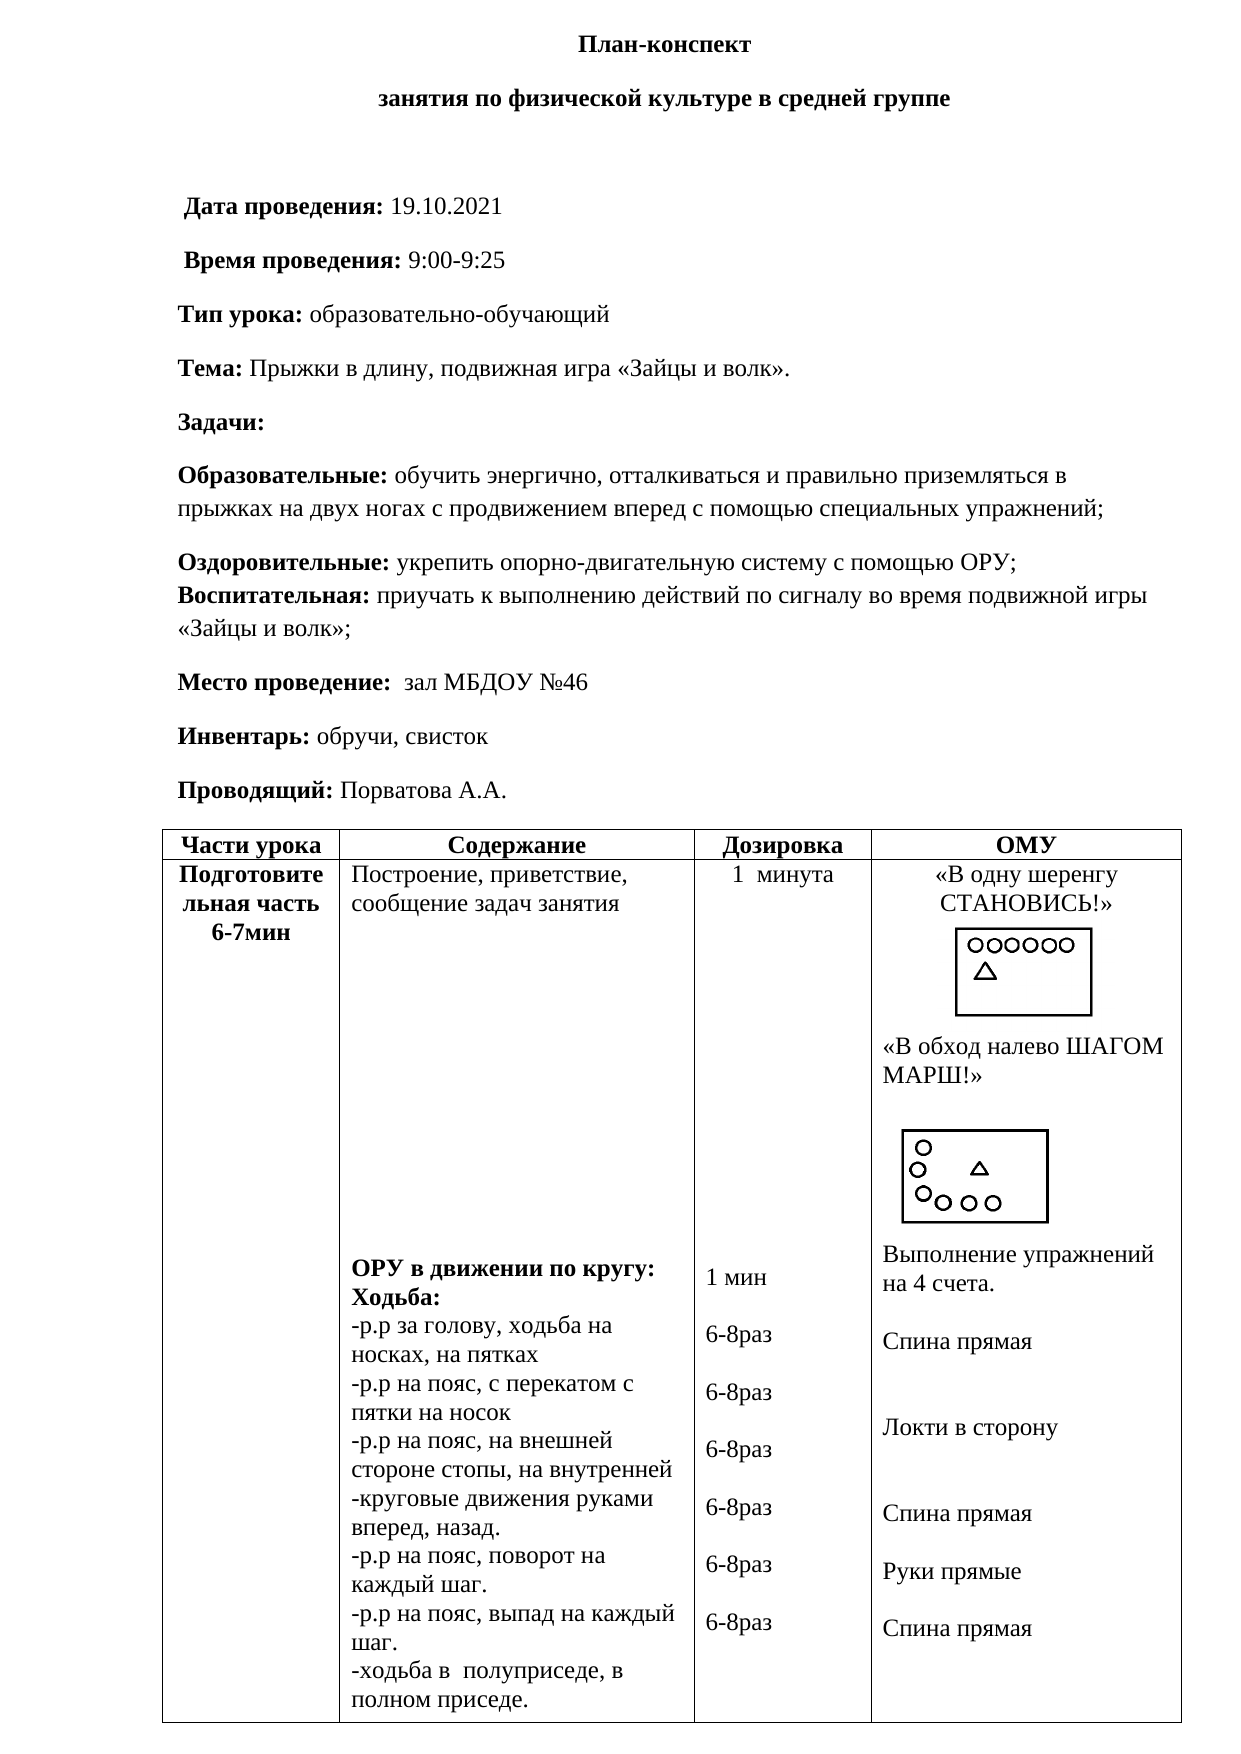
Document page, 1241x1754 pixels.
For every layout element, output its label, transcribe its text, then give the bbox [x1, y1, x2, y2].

table_cell Построение, приветствие, сообщение задач занятия [340, 860, 694, 993]
picture [882, 1117, 1074, 1240]
table_header ОМУ [872, 830, 1181, 858]
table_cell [340, 993, 694, 1722]
picture [937, 917, 1116, 1032]
table_header Содержание [340, 830, 694, 858]
text Инвентарь: обручи, свисток [177, 721, 1152, 750]
table_header Дозировка [695, 830, 871, 858]
text Задачи: [177, 407, 1152, 435]
text занятия по физической культуре в средней группе [177, 83, 1152, 112]
text Оздоровительные: укрепить опорно-двигательную систему с помощью ОРУ; Воспитательная: приучать к выполнению действий по сигналу во время подвижной игры «Зайцы и волк»; [177, 547, 1152, 642]
text Проводящий: Порватова А.А. [177, 775, 1152, 804]
text Образовательные: обучить энергично, отталкиваться и правильно приземляться в прыжках на двух ногах с продвижением вперед с помощью специальных упражнений; [177, 460, 1152, 522]
text Место проведение: зал МБДОУ №46 [177, 667, 1152, 696]
table_cell 1 минута 1 мин 6-8раз 6-8раз 6-8раз 6-8раз 6-8раз 6-8раз 1-2 мин 1 мин 1-2 мин 6-8 раз 6-8раз 6-8раз 6-8раз 6-8раз 6-8раз [695, 860, 871, 1722]
table_cell Подготовительная часть 6-7мин [163, 860, 339, 1722]
text Тема: Прыжки в длину, подвижная игра «Зайцы и волк». [177, 353, 1152, 381]
table_header Части урока [163, 830, 339, 858]
text Время проведения: 9:00-9:25 [177, 245, 1152, 274]
text Дата проведения: 19.10.2021 [177, 191, 1152, 220]
text Тип урока: образовательно-обучающий [177, 299, 1152, 328]
table_cell «В одну шеренгу СТАНОВИСЬ!» «В обход налево ШАГОМ МАРШ!» Выполнение упражнений на 4 счета. Спина прямая Локти в сторону Спина прямая Руки прямые Спина прямая «Быстрый ходьбой МАРШ!» «Бегом МАРШ!» «Быстрой ходьбой МАРШ!» «Шагом МАРШ!» «НА РАЗ вдох, НА ДВА выдох!» «НАПРАВЛЯЮЩИЙ НА М ЕСТЕ!» «РАЗ,РАЗ, РАЗ,ДВА,ТРИ!» «НАПРАВО! РУКИ В СТОРОНЫ СТАВЬ! НА ВЫТЯНУТЫЕ РУКИ В СТОРОНЫ РАЗОЙТИСЬ!» фронтальный Спина прямая Наклон ниже Мах выше Присед глубже Выполняем под счет [872, 860, 1181, 1722]
text План-конспект [177, 29, 1152, 58]
